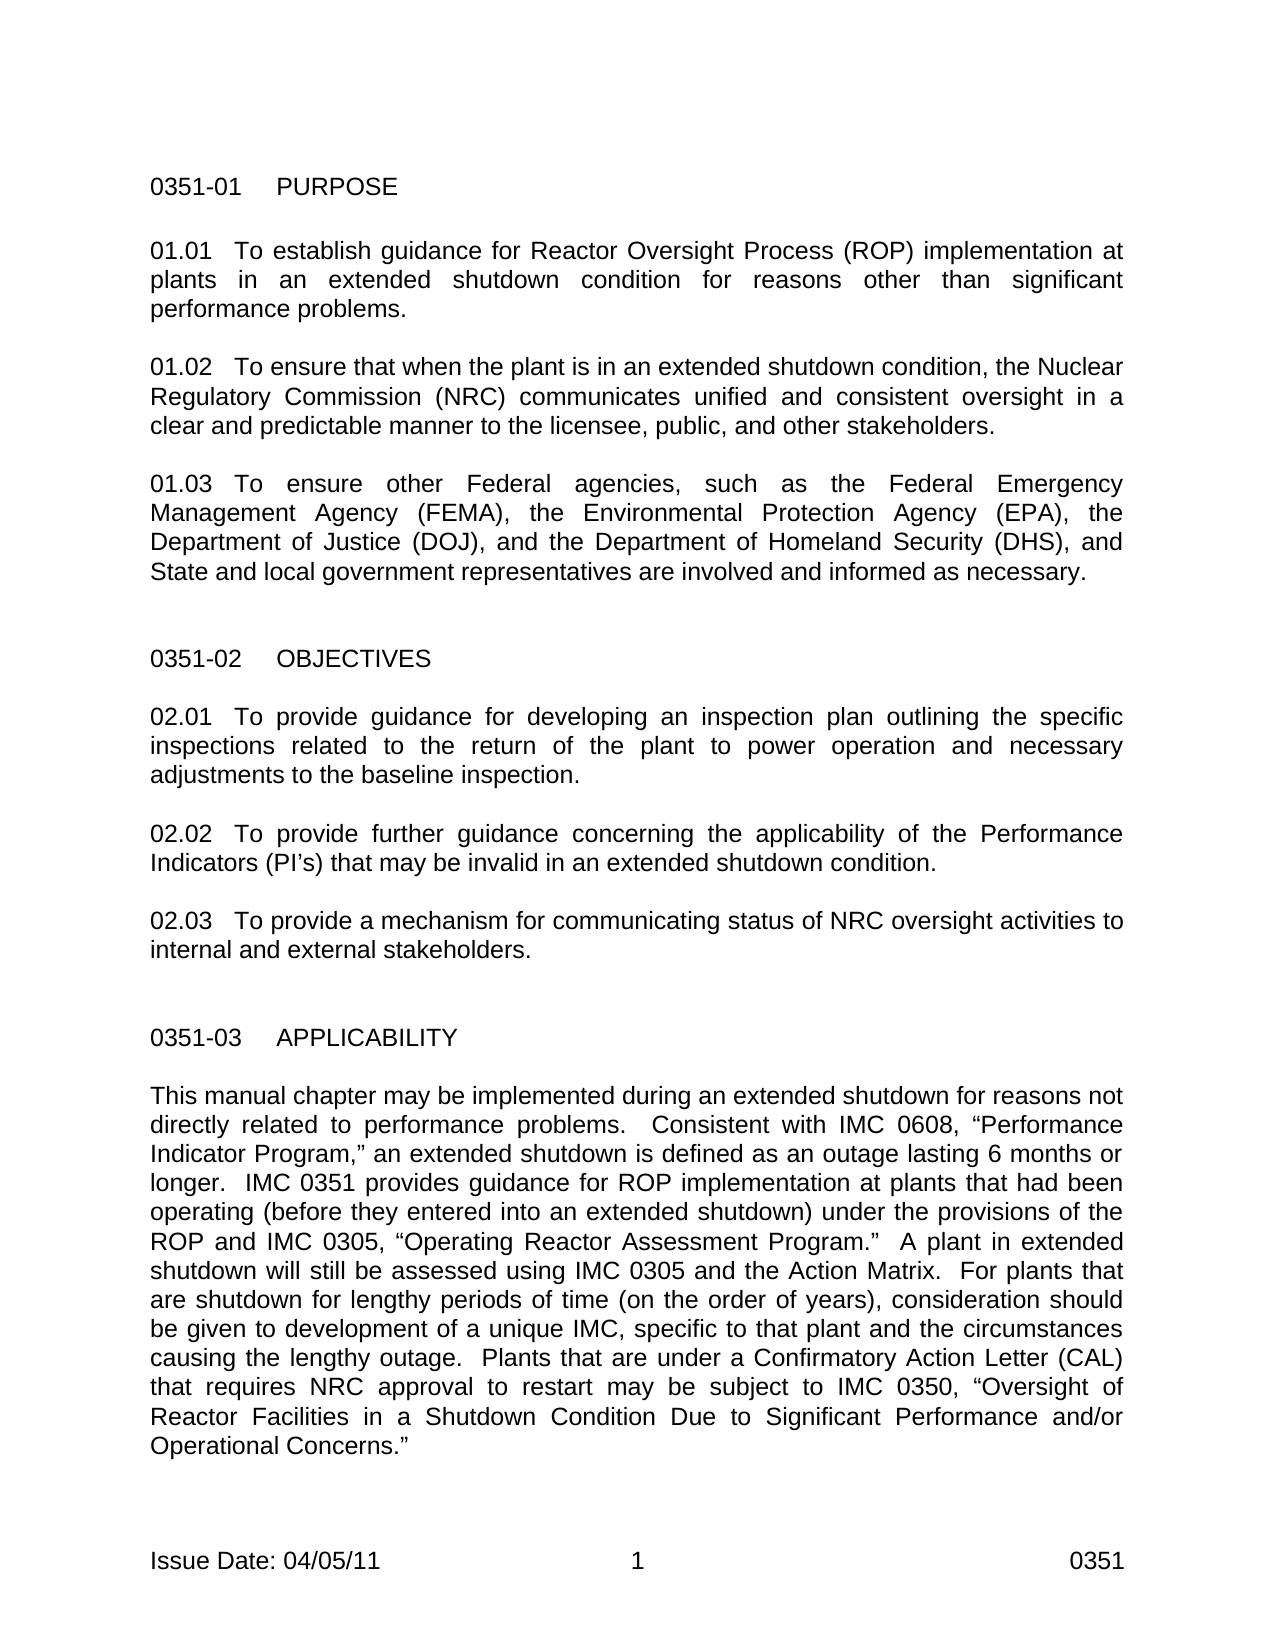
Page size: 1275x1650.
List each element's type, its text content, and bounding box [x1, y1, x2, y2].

text 02.01 To provide guidance for developing an inspection plan outlining the specific inspections related to the return of the plant to power operation and necessary adjustments to the baseline inspection. [150, 702, 1125, 789]
subtitle 0351-01 PURPOSE [150, 172, 1125, 200]
text 01.02 To ensure that when the plant is in an extended shutdown condition, the Nuclear Regulatory Commission (NRC) communicates unified and consistent oversight in a clear and predictable manner to the licensee, public, and other stakeholders. [150, 352, 1125, 440]
text 02.02 To provide further guidance concerning the applicability of the Performance Indicators (PI’s) that may be invalid in an extended shutdown condition. [150, 819, 1125, 877]
subtitle 0351-02 OBJECTIVES [150, 644, 1125, 673]
subtitle 0351-03 APPLICABILITY [150, 1023, 1125, 1052]
text 02.03 To provide a mechanism for communicating status of NRC oversight activities to internal and external stakeholders. [150, 906, 1125, 964]
text This manual chapter may be implemented during an extended shutdown for reasons not directly related to performance problems. Consistent with IMC 0608, “Performance Indicator Program,” an extended shutdown is defined as an outage lasting 6 months or longer. IMC 0351 provides guidance for ROP implementation at plants that had been operating (before they entered into an extended shutdown) under the provisions of the ROP and IMC 0305, “Operating Reactor Assessment Program.” A plant in extended shutdown will still be assessed using IMC 0305 and the Action Matrix. For plants that are shutdown for lengthy periods of time (on the order of years), consideration should be given to development of a unique IMC, specific to that plant and the circumstances causing the lengthy outage. Plants that are under a Confirmatory Action Letter (CAL) that requires NRC approval to restart may be subject to IMC 0350, “Oversight of Reactor Facilities in a Shutdown Condition Due to Significant Performance and/or Operational Concerns.” [150, 1081, 1125, 1460]
text 01.03 To ensure other Federal agencies, such as the Federal Emergency Management Agency (FEMA), the Environmental Protection Agency (EPA), the Department of Justice (DOJ), and the Department of Homeland Security (DHS), and State and local government representatives are involved and informed as necessary. [150, 469, 1125, 586]
text 01.01 To establish guidance for Reactor Oversight Process (ROP) implementation at plants in an extended shutdown condition for reasons other than significant performance problems. [150, 236, 1125, 323]
